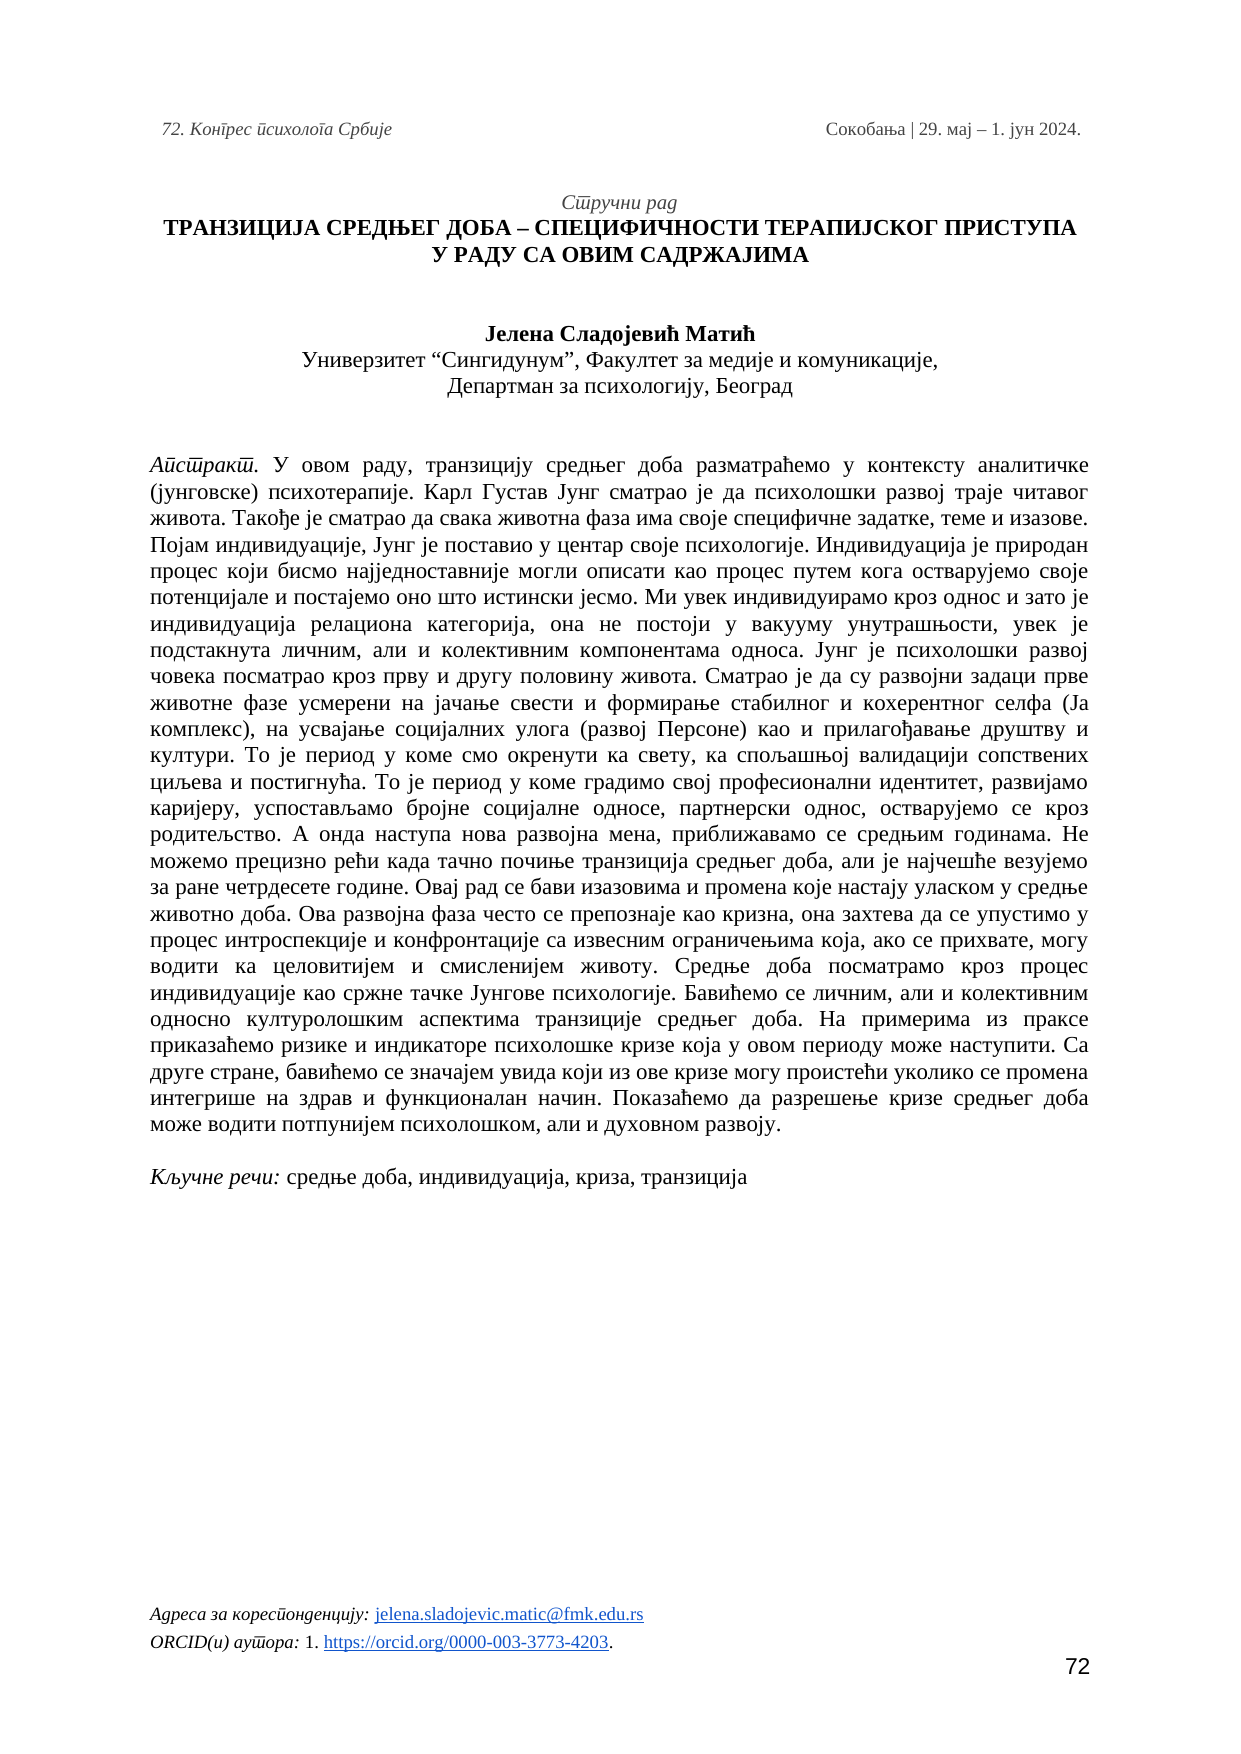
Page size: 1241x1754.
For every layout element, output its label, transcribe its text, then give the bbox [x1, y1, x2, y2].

text Јелена Сладојевић Матић [150, 320, 1090, 346]
text Апстракт. У овом раду, транзицију средњег доба разматраћемо у контексту аналитичке (јунговске) психотерапије. Карл Густав Јунг сматрао је да психолошки развој траје читавог живота. Такође је сматрао да свака животна фаза има своје специфичне задатке, теме и изазове. Појам индивидуације, Јунг је поставио у центар своје психологије. Индивидуација је природан процес који бисмо најједноставније могли описати као процес путем кога остварујемо своје потенцијале и постајемо оно што истински јесмо. Ми увек индивидуирамо кроз однос и зато је индивидуација релациона категорија, она не постоји у вакууму унутрашњости, увек је подстакнута личним, али и колективним компонентама односа. Јунг је психолошки развој човека посматрао кроз прву и другу половину живота. Сматрао је да су развојни задаци прве животне фазе усмерени на јачање свести и формирање стабилног и кохерентног селфа (Ја комплекс), на усвајање социјалних улога (развој Персоне) као и прилагођавање друштву и култури. То је период у коме смо окренути ка свету, ка спољашњој валидацији сопствених циљева и постигнућа. То је период у коме градимо свој професионални идентитет, развијамо каријеру, успостављамо бројне социјалне односе, партнерски однос, остварујемо се кроз родитељство. А онда наступа нова развојна мена, приближавамо се средњим годинама. Не можемо прецизно рећи када тачно почиње транзиција средњег доба, али је најчешће везујемо за ране четрдесете године. Овај рад се бави изазовима и промена које настају уласком у средње животно доба. Ова развојна фаза често се препознаје као кризна, она захтева да се упустимо у процес интроспекције и конфронтације са извесним ограничењима која, ако се прихвате, могу водити ка целовитијем и смисленијем животу. Средње доба посматрамо кроз процес индивидуације као сржне тачке Јунгове психологије. Бавићемо се личним, али и колективним односно културолошким аспектима транзиције средњег доба. На примерима из праксе приказаћемо ризике и индикаторе психолошке кризе која у овом периоду може наступити. Са друге стране, бавићемо се значајем увида који из ове кризе могу проистећи уколико се промена интегрише на здрав и функционалан начин. Показаћемо да разрешење кризе средњег доба може водити потпунијем психолошком, али и духовном развоју. [150, 452, 1090, 1137]
text Кључне речи: средње доба, индивидуација, криза, транзиција [150, 1163, 1090, 1189]
text ТРАНЗИЦИЈА СРЕДЊЕГ ДОБА – СПЕЦИФИЧНОСТИ ТЕРАПИЈСКОГ ПРИСТУПА У РАДУ СА ОВИМ САДРЖАЈИМА [150, 214, 1090, 267]
text Универзитет “Сингидунум”, Факултет за медије и комуникације, Департман за психологију, Београд [150, 346, 1090, 399]
text Стручни рад [150, 190, 1090, 214]
